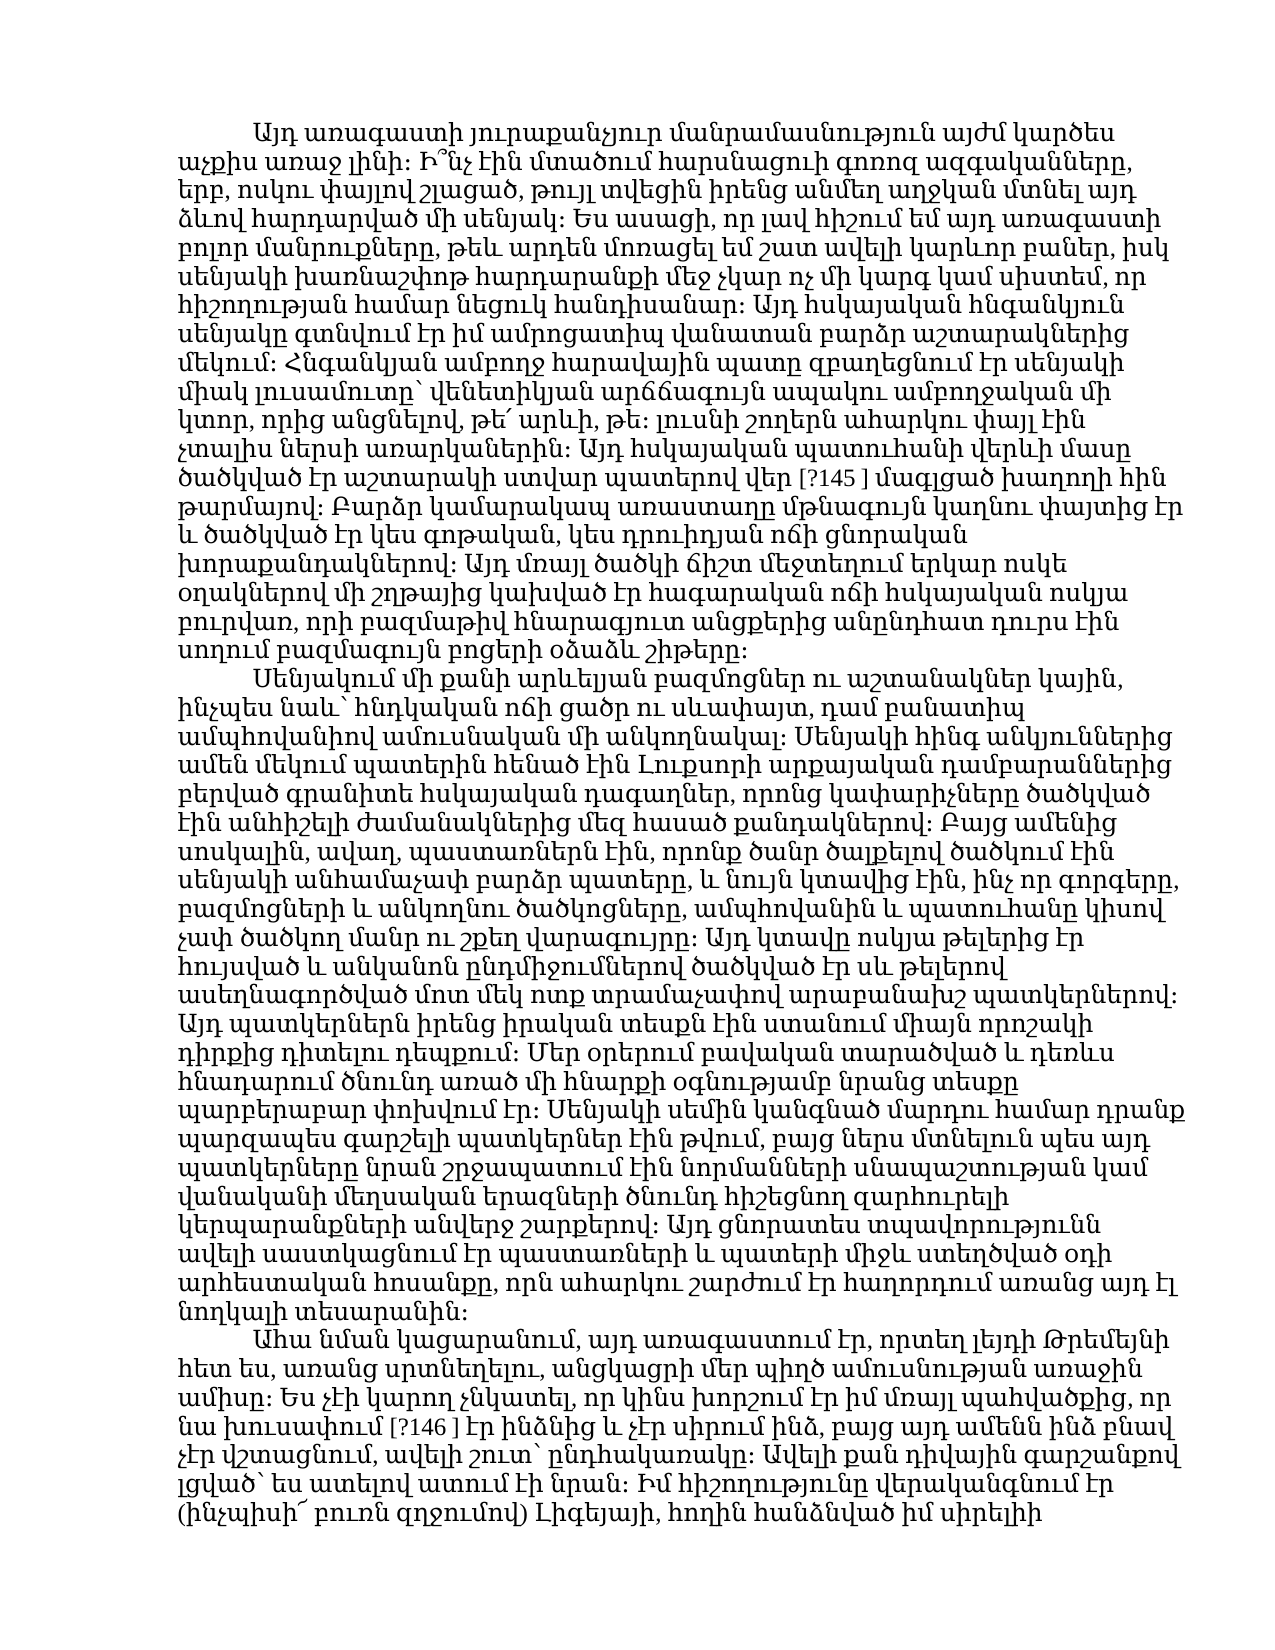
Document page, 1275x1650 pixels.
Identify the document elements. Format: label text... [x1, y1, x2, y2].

text Այդ առագաստի յուրաքանչյուր մանրամասնություն այժմ կարծես աչքիս առաջ լինի։ Ի՞նչ էին մտածում հարսնացուի գոռոզ ազգականները, երբ, ոսկու փայլով շլացած, թույլ տվեցին իրենց անմեղ աղջկան մտնել այդ ձևով հարդարված մի սենյակ։ Ես ասացի, որ լավ հիշում եմ այդ առագաստի բոլոր մանրուքները, թեև արդեն մոռացել եմ շատ ավելի կարևոր բաներ, իսկ սենյակի խառնաշփոթ հարդարանքի մեջ չկար ոչ մի կարգ կամ սիստեմ, որ հիշողության համար նեցուկ հանդիսանար։ Այդ հսկայական հնգանկյուն սենյակը գտնվում էր իմ ամրոցատիպ վանատան բարձր աշտարակներից մեկում։ Հնգանկյան ամբողջ հարավային պատը զբաղեցնում էր սենյակի միակ լուսամուտը՝ վենետիկյան արճճագույն ապակու ամբողջական մի կտոր, որից անցնելով, թե՛ արևի, թե։ լուսնի շողերն ահարկու փայլ էին չտալիս ներսի առարկաներին։ Այդ հսկայական պատուհանի վերևի մասը ծածկված էր աշտարակի ստվար պատերով վեր [?145 ] մագլցած խաղողի հին թարմայով։ Բարձր կամարակապ առաստաղը մթնագույն կաղնու փայտից էր և ծածկված էր կես գոթական, կես դրուիդյան ոճի ցնորական խորաքանդակներով։ Այդ մռայլ ծածկի ճիշտ մեջտեղում երկար ոսկե օղակներով մի շղթայից կախված էր հագարական ոճի հսկայական ոսկյա բուրվառ, որի բազմաթիվ հնարագյուտ անցքերից անընդհատ դուրս էին սողում բազմագույն բոցերի օձաձև շիթերը։ [177, 118, 1186, 664]
text Սենյակում մի քանի արևելյան բազմոցներ ու աշտանակներ կային, ինչպես նաև՝ հնդկական ոճի ցածր ու սևափայտ, դամ բանատիպ ամպհովանիով ամուսնական մի անկողնակալ։ Սենյակի հինգ անկյուններից ամեն մեկում պատերին հենած էին Լուքսորի արքայական դամբարաններից բերված գրանիտե հսկայական դագաղներ, որոնց կափարիչները ծածկված էին անհիշելի ժամանակներից մեզ հասած քանդակներով։ Բայց ամենից սոսկալին, ավաղ, պաստառներն էին, որոնք ծանր ծալքելով ծածկում էին սենյակի անհամաչափ բարձր պատերը, և նույն կտավից էին, ինչ որ գորգերը, բազմոցների և անկողնու ծածկոցները, ամպհովանին և պատուհանը կիսով չափ ծածկող մանր ու շքեղ վարագույրը։ Այդ կտավը ոսկյա թելերից էր հույսված և անկանոն ընդմիջումներով ծածկված էր սև թելերով ասեղնագործված մոտ մեկ ոտք տրամաչափով արաբանախշ պատկերներով։ Այդ պատկերներն իրենց իրական տեսքն էին ստանում միայն որոշակի դիրքից դիտելու դեպքում։ Մեր օրերում բավական տարածված և դեռևս հնադարում ծնունդ առած մի հնարքի օգնությամբ նրանց տեսքը պարբերաբար փոխվում էր։ Սենյակի սեմին կանգնած մարդու համար դրանք պարզապես գարշելի պատկերներ էին թվում, բայց ներս մտնելուն պես այդ պատկերները նրան շրջապատում էին նորմանների սնապաշտության կամ վանականի մեղսական երազների ծնունդ հիշեցնող զարհուրելի կերպարանքների անվերջ շարքերով։ Այդ ցնորատես տպավորությունն ավելի սաստկացնում էր պաստառների և պատերի միջև ստեղծված օդի արհեստական հոսանքը, որն ահարկու շարժում էր հաղորդում առանց այդ էլ նողկալի տեսարանին։ [177, 664, 1186, 1326]
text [177, 1326, 1186, 1527]
